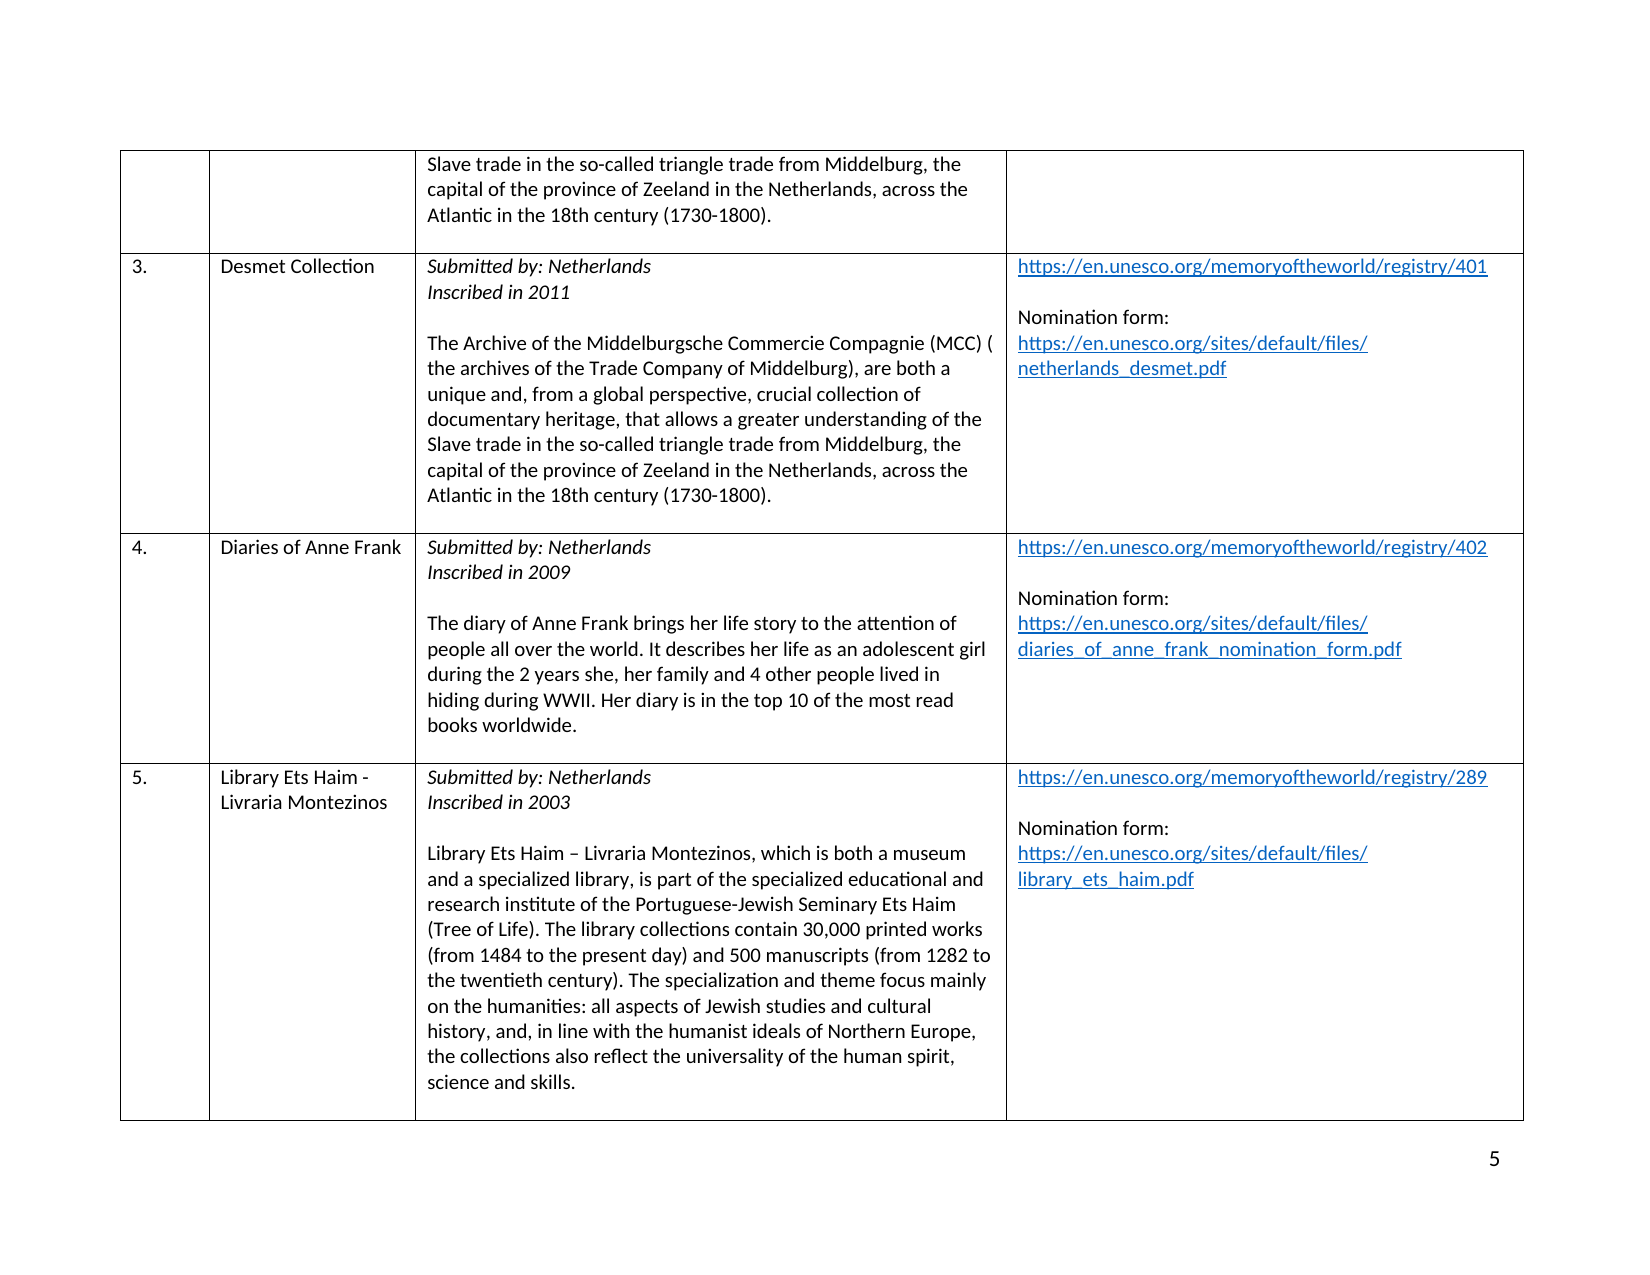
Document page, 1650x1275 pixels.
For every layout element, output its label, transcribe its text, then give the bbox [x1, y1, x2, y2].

table_cell https://en.unesco.org/memoryoftheworld/registry/401 Nomination form: https://en.unesco.org/sites/default/files/netherlands_desmet.pdf [1007, 254, 1523, 533]
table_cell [1007, 151, 1523, 253]
table_cell Submitted by: Netherlands Inscribed in 2011 The Archive of the Middelburgsche Commercie Compagnie (MCC) ( the archives of the Trade Company of Middelburg), are both a unique and, from a global perspective, crucial collection of documentary heritage, that allows a greater understanding of the Slave trade in the so-called triangle trade from Middelburg, the capital of the province of Zeeland in the Netherlands, across the Atlantic in the 18th century (1730-1800). [416, 254, 1006, 533]
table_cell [1007, 764, 1523, 1120]
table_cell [210, 764, 415, 1120]
table_cell https://en.unesco.org/memoryoftheworld/registry/402 Nomination form: https://en.unesco.org/sites/default/files/diaries_of_anne_frank_nomination_form.pdf [1007, 534, 1523, 763]
table_cell 2. [121, 151, 209, 253]
table_cell 5. [121, 764, 209, 1120]
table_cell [210, 151, 415, 253]
table_cell Desmet Collection [210, 254, 415, 533]
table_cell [416, 151, 1006, 253]
table_cell 3. [121, 254, 209, 533]
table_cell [416, 764, 1006, 1120]
table_cell Submitted by: Netherlands Inscribed in 2009 The diary of Anne Frank brings her life story to the attention of people all over the world. It describes her life as an adolescent girl during the 2 years she, her family and 4 other people lived in hiding during WWII. Her diary is in the top 10 of the most read books worldwide. [416, 534, 1006, 763]
table_cell 4. [121, 534, 209, 763]
table_cell Diaries of Anne Frank [210, 534, 415, 763]
